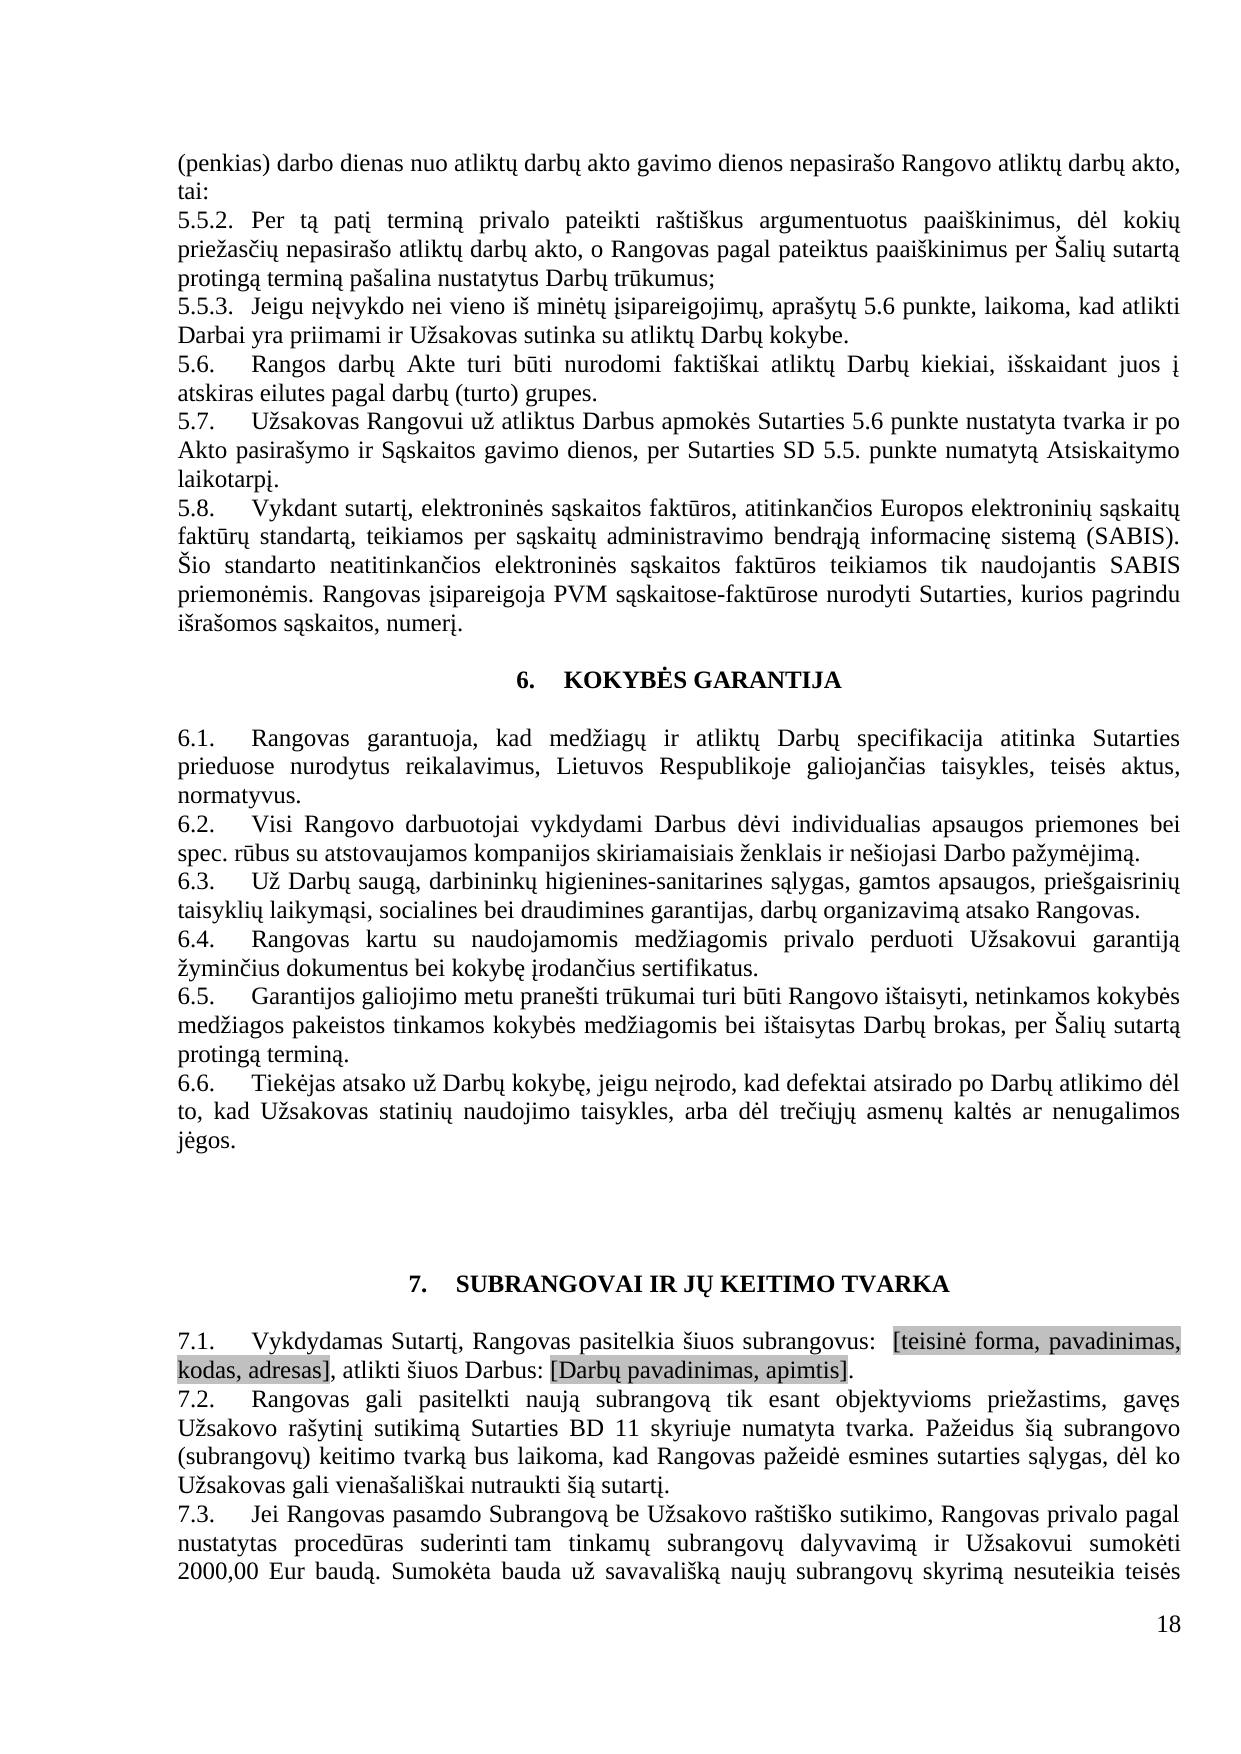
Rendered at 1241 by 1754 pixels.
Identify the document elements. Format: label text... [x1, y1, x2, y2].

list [177, 148, 1181, 205]
list Rangovas gali pasitelkti naują subrangovą tik esant objektyvioms priežastims, gavęs Užsakovo rašytinį sutikimą Sutarties BD 11 skyriuje numatyta tvarka. Pažeidus šią subrangovo (subrangovų) keitimo tvarką bus laikoma, kad Rangovas pažeidė esmines sutarties sąlygas, dėl ko Užsakovas gali vienašališkai nutraukti šią sutartį. [177, 1384, 1181, 1499]
list Garantijos galiojimo metu pranešti trūkumai turi būti Rangovo ištaisyti, netinkamos kokybės medžiagos pakeistos tinkamos kokybės medžiagomis bei ištaisytas Darbų brokas, per Šalių sutartą protingą terminą. [177, 981, 1181, 1068]
list KOKYBĖS GARANTIJA [177, 665, 1181, 694]
list SUBRANGOVAi ir jų keitimo tvarka [177, 1269, 1181, 1298]
list Jeigu neįvykdo nei vieno iš minėtų įsipareigojimų, aprašytų 5.6 punkte, laikoma, kad atlikti Darbai yra priimami ir Užsakovas sutinka su atliktų Darbų kokybe. [177, 291, 1181, 349]
list Rangos darbų Akte turi būti nurodomi faktiškai atliktų Darbų kiekiai, išskaidant juos į atskiras eilutes pagal darbų (turto) grupes. [177, 349, 1181, 406]
list Tiekėjas atsako už Darbų kokybę, jeigu neįrodo, kad defektai atsirado po Darbų atlikimo dėl to, kad Užsakovas statinių naudojimo taisykles, arba dėl trečiųjų asmenų kaltės ar nenugalimos jėgos. [177, 1068, 1181, 1154]
list Už Darbų saugą, darbininkų higienines-sanitarines sąlygas, gamtos apsaugos, priešgaisrinių taisyklių laikymąsi, socialines bei draudimines garantijas, darbų organizavimą atsako Rangovas. [177, 866, 1181, 924]
list Rangovas kartu su naudojamomis medžiagomis privalo perduoti Užsakovui garantiją žyminčius dokumentus bei kokybę įrodančius sertifikatus. [177, 924, 1181, 981]
list Visi Rangovo darbuotojai vykdydami Darbus dėvi individualias apsaugos priemones bei spec. rūbus su atstovaujamos kompanijos skiriamaisiais ženklais ir nešiojasi Darbo pažymėjimą. [177, 809, 1181, 866]
list Per tą patį terminą privalo pateikti raštiškus argumentuotus paaiškinimus, dėl kokių priežasčių nepasirašo atliktų darbų akto, o Rangovas pagal pateiktus paaiškinimus per Šalių sutartą protingą terminą pašalina nustatytus Darbų trūkumus; [177, 205, 1181, 291]
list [177, 1499, 1181, 1585]
list Vykdant sutartį, elektroninės sąskaitos faktūros, atitinkančios Europos elektroninių sąskaitų faktūrų standartą, teikiamos per sąskaitų administravimo bendrąją informacinę sistemą (SABIS). Šio standarto neatitinkančios elektroninės sąskaitos faktūros teikiamos tik naudojantis SABIS priemonėmis. Rangovas įsipareigoja PVM sąskaitose-faktūrose nurodyti Sutarties, kurios pagrindu išrašomos sąskaitos, numerį. [177, 493, 1181, 636]
list Vykdydamas Sutartį, Rangovas pasitelkia šiuos subrangovus: [teisinė forma, pavadinimas, kodas, adresas], atlikti šiuos Darbus: [Darbų pavadinimas, apimtis]. [177, 1326, 1181, 1384]
list Užsakovas Rangovui už atliktus Darbus apmokės Sutarties 5.6 punkte nustatyta tvarka ir po Akto pasirašymo ir Sąskaitos gavimo dienos, per Sutarties SD 5.5. punkte numatytą Atsiskaitymo laikotarpį. [177, 406, 1181, 493]
list Rangovas garantuoja, kad medžiagų ir atliktų Darbų specifikacija atitinka Sutarties prieduose nurodytus reikalavimus, Lietuvos Respublikoje galiojančias taisykles, teisės aktus, normatyvus. [177, 723, 1181, 809]
